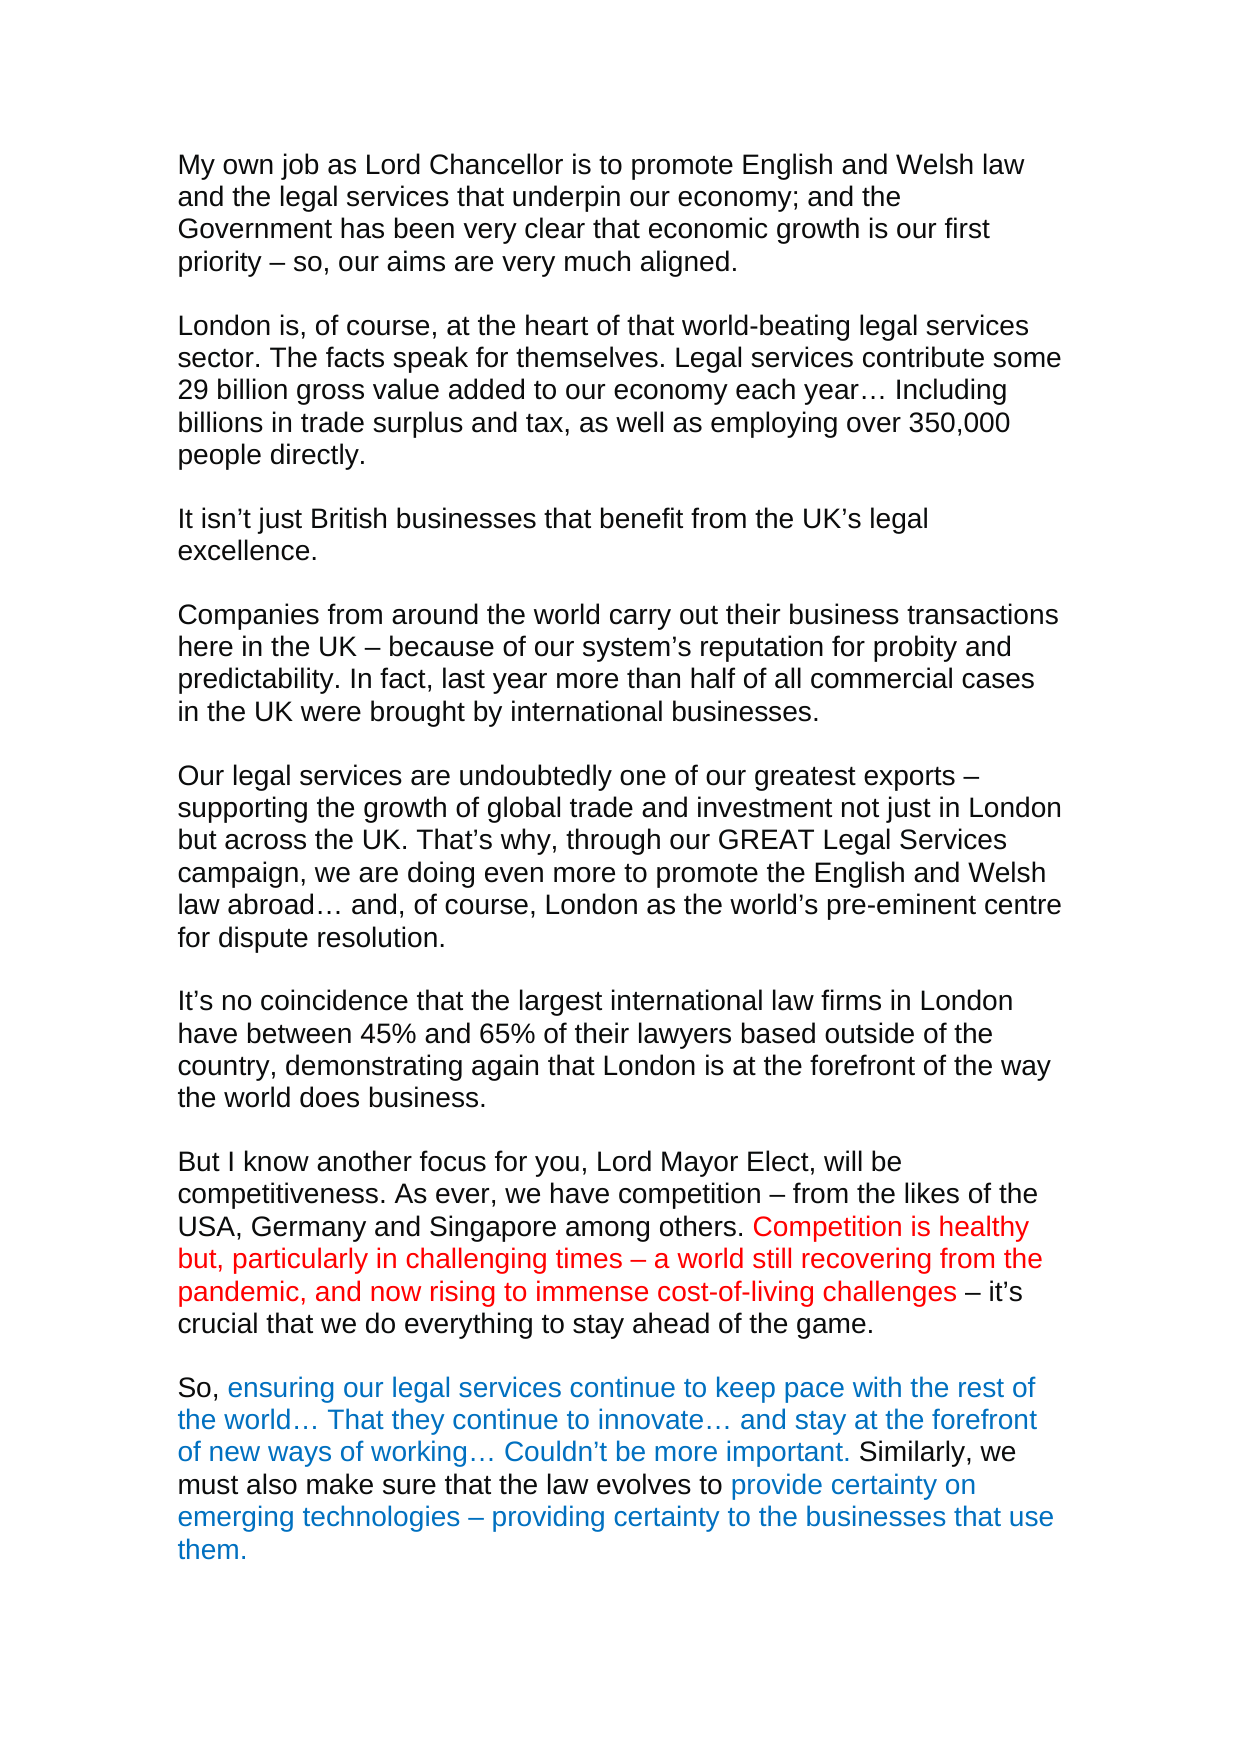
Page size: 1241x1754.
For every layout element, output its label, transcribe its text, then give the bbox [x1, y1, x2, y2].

text But I know another focus for you, Lord Mayor Elect, will be competitiveness. As ever, we have competition – from the likes of the USA, Germany and Singapore among others. Competition is healthy but, particularly in challenging times – a world still recovering from the pandemic, and now rising to immense cost-of-living challenges – it’s crucial that we do everything to stay ahead of the game. [177, 1145, 1063, 1339]
text So, ensuring our legal services continue to keep pace with the rest of the world… That they continue to innovate… and stay at the forefront of new ways of working… Couldn’t be more important. Similarly, we must also make sure that the law evolves to provide certainty on emerging technologies – providing certainty to the businesses that use them. [177, 1371, 1063, 1565]
text It’s no coincidence that the largest international law firms in London have between 45% and 65% of their lawyers based outside of the country, demonstrating again that London is at the forefront of the way the world does business. [177, 984, 1063, 1114]
text Our legal services are undoubtedly one of our greatest exports – supporting the growth of global trade and investment not just in London but across the UK. That’s why, through our GREAT Legal Services campaign, we are doing even more to promote the English and Welsh law abroad… and, of course, London as the world’s pre-eminent centre for dispute resolution. [177, 758, 1063, 953]
text My own job as Lord Chancellor is to promote English and Welsh law and the legal services that underpin our economy; and the Government has been very clear that economic growth is our first priority – so, our aims are very much aligned. [177, 148, 1063, 277]
text London is, of course, at the heart of that world-beating legal services sector. The facts speak for themselves. Legal services contribute some 29 billion gross value added to our economy each year… Including billions in trade surplus and tax, as well as employing over 350,000 people directly. [177, 308, 1063, 470]
text It isn’t just British businesses that benefit from the UK’s legal excellence. [177, 502, 1063, 566]
text Companies from around the world carry out their business transactions here in the UK – because of our system’s reputation for probity and predictability. In fact, last year more than half of all commercial cases in the UK were brought by international businesses. [177, 598, 1063, 727]
